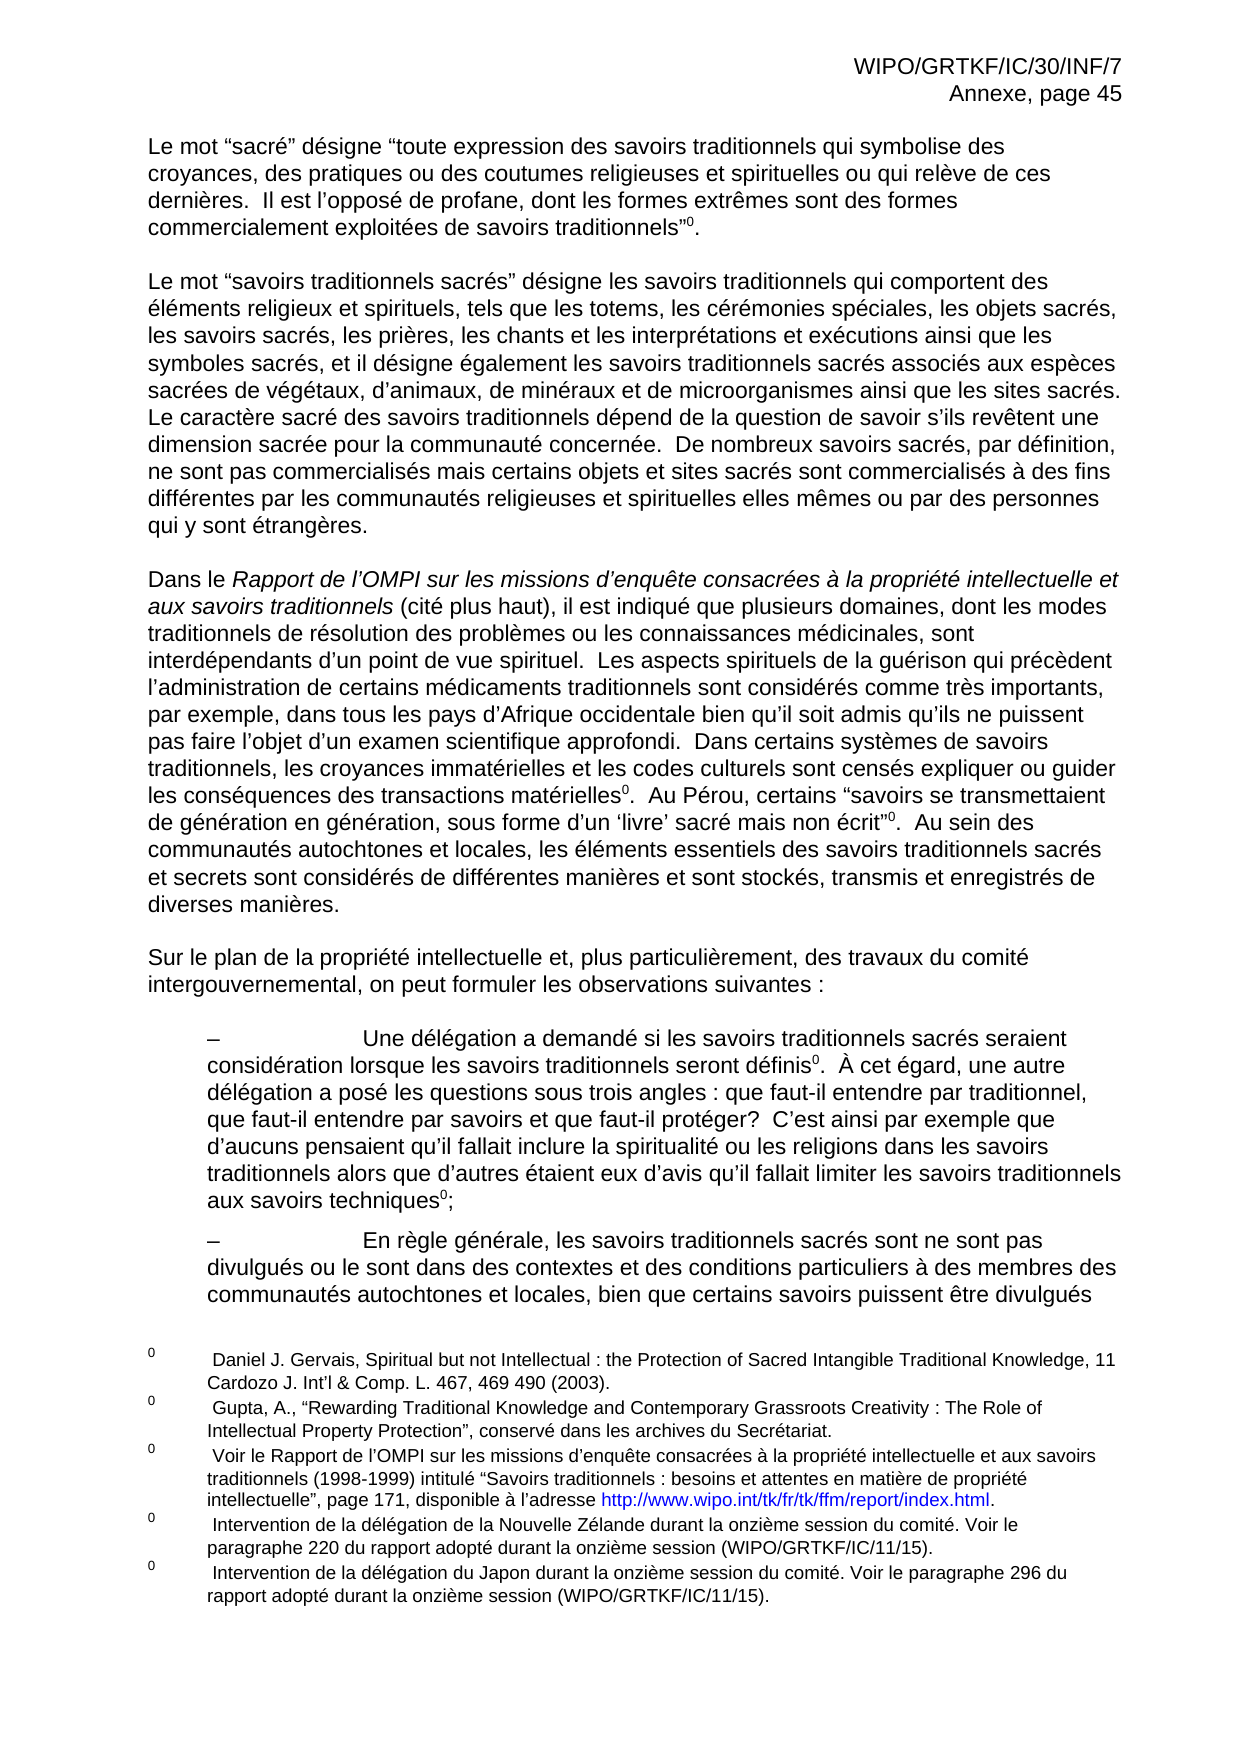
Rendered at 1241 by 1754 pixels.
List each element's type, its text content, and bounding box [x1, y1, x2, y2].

text Le mot “savoirs traditionnels sacrés” désigne les savoirs traditionnels qui comportent des éléments religieux et spirituels, tels que les totems, les cérémonies spéciales, les objets sacrés, les savoirs sacrés, les prières, les chants et les interprétations et exécutions ainsi que les symboles sacrés, et il désigne également les savoirs traditionnels sacrés associés aux espèces sacrées de végétaux, d’animaux, de minéraux et de microorganismes ainsi que les sites sacrés. Le caractère sacré des savoirs traditionnels dépend de la question de savoir s’ils revêtent une dimension sacrée pour la communauté concernée. De nombreux savoirs sacrés, par définition, ne sont pas commercialisés mais certains objets et sites sacrés sont commercialisés à des fins différentes par les communautés religieuses et spirituelles elles mêmes ou par des personnes qui y sont étrangères. [148, 268, 1122, 538]
text Dans le Rapport de l’OMPI sur les missions d’enquête consacrées à la propriété intellectuelle et aux savoirs traditionnels (cité plus haut), il est indiqué que plusieurs domaines, dont les modes traditionnels de résolution des problèmes ou les connaissances médicinales, sont interdépendants d’un point de vue spirituel. Les aspects spirituels de la guérison qui précèdent l’administration de certains médicaments traditionnels sont considérés comme très importants, par exemple, dans tous les pays d’Afrique occidentale bien qu’il soit admis qu’ils ne puissent pas faire l’objet d’un examen scientifique approfondi. Dans certains systèmes de savoirs traditionnels, les croyances immatérielles et les codes culturels sont censés expliquer ou guider les conséquences des transactions matérielles. Au Pérou, certains “savoirs se transmettaient de génération en génération, sous forme d’un ‘livre’ sacré mais non écrit”. Au sein des communautés autochtones et locales, les éléments essentiels des savoirs traditionnels sacrés et secrets sont considérés de différentes manières et sont stockés, transmis et enregistrés de diverses manières. [148, 565, 1122, 917]
text Sur le plan de la propriété intellectuelle et, plus particulièrement, des travaux du comité intergouvernemental, on peut formuler les observations suivantes : [148, 943, 1122, 997]
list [207, 1227, 1122, 1308]
list Une délégation a demandé si les savoirs traditionnels sacrés seraient considération lorsque les savoirs traditionnels seront définis. À cet égard, une autre délégation a posé les questions sous trois angles : que faut-il entendre par traditionnel, que faut-il entendre par savoirs et que faut-il protéger? C’est ainsi par exemple que d’aucuns pensaient qu’il fallait inclure la spiritualité ou les religions dans les savoirs traditionnels alors que d’autres étaient eux d’avis qu’il fallait limiter les savoirs traditionnels aux savoirs techniques; [207, 1024, 1122, 1214]
text Le mot “sacré” désigne “toute expression des savoirs traditionnels qui symbolise des croyances, des pratiques ou des coutumes religieuses et spirituelles ou qui relève de ces dernières. Il est l’opposé de profane, dont les formes extrêmes sont des formes commercialement exploitées de savoirs traditionnels”. [148, 132, 1122, 241]
